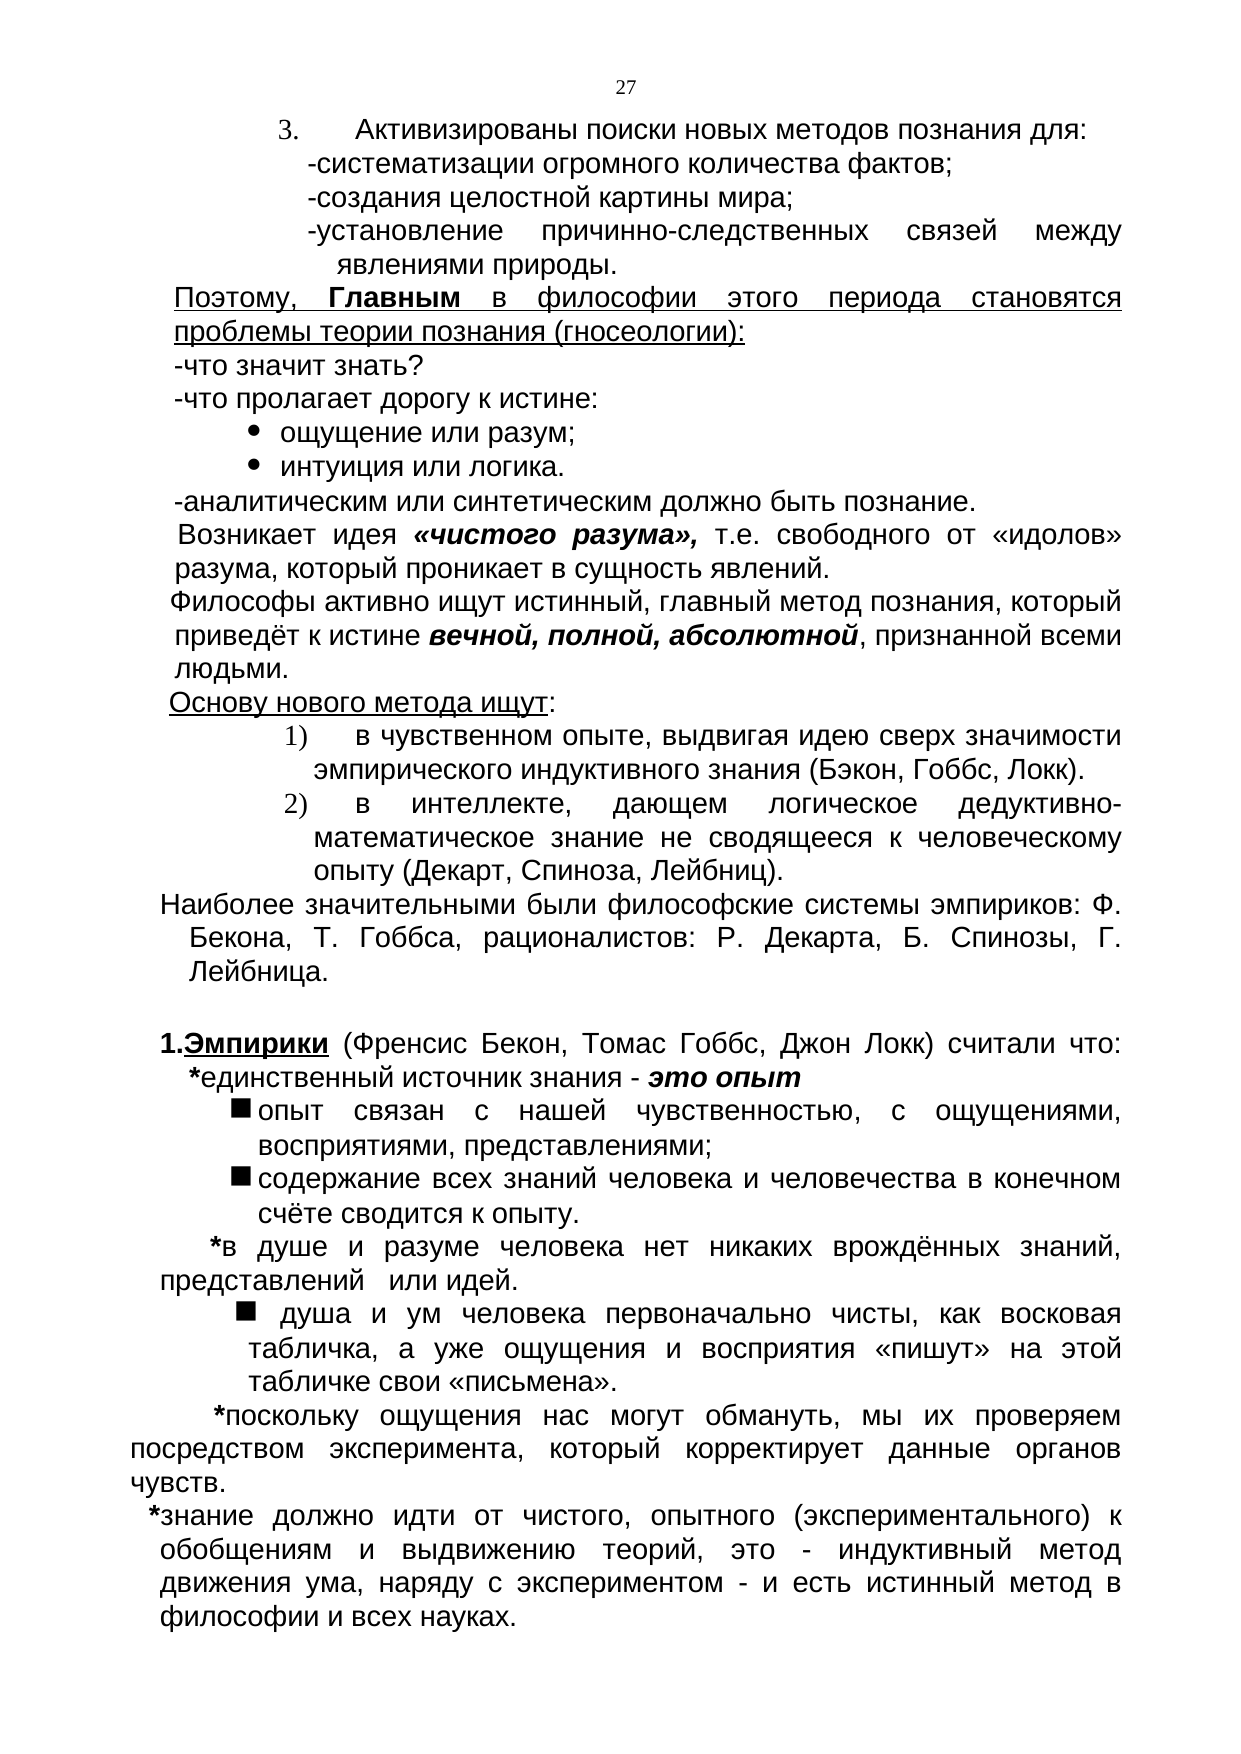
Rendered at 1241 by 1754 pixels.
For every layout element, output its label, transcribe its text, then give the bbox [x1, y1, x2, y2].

list Поэтому, Главным в философии этого периода становятся проблемы теории познания (гносеологии): [174, 280, 1122, 310]
list *в душе и разуме человека нет никаких врождённых знаний, представлений или идей. [130, 1229, 1122, 1296]
list Активизированы поиски новых методов познания для: [278, 112, 1122, 146]
list Поэтому, Главным в философии этого периода становятся проблемы теории познания (гносеологии): [174, 311, 1122, 347]
list Возникает идея «чистого разума», т.е. свободного от «идолов» разума, который проникает в сущность явлений. [145, 517, 1122, 584]
list 1.Эмпирики (Френсис Бекон, Томас Гоббс, Джон Локк) считали что: *единственный источник знания - это опыт [159, 1026, 1122, 1093]
list -что значит знать? [174, 347, 1122, 381]
list содержание всех знаний человека и человечества в конечном счёте сводится к опыту. [228, 1161, 1122, 1229]
list Наиболее значительными были философские системы эмпириков: Ф. Бекона, Т. Гоббса, рационалистов: Р. Декарта, Б. Спинозы, Г. Лейбница. [159, 887, 1122, 987]
list -создания целостной картины мира; [307, 180, 1122, 213]
list душа и ум человека первоначально чисты, как восковая табличка, а уже ощущения и восприятия «пишут» на этой табличке свои «письмена». [233, 1296, 1122, 1398]
list интуиция или логика. [203, 449, 1122, 483]
list -что пролагает дорогу к истине: [174, 381, 1122, 414]
list *поскольку ощущения нас могут обмануть, мы их проверяем посредством эксперимента, который корректирует данные органов чувств. [130, 1398, 1122, 1498]
list -аналитическим или синтетическим должно быть познание. [174, 483, 1122, 517]
list *знание должно идти от чистого, опытного (экспериментального) к обобщениям и выдвижению теорий, это - индуктивный метод движения ума, наряду с экспериментом - и есть истинный метод в философии и всех науках. [130, 1498, 1122, 1632]
list опыт связан с нашей чувственностью, с ощущениями, восприятиями, представлениями; [228, 1093, 1122, 1161]
list Основу нового метода ищут: [145, 685, 1122, 718]
list Философы активно ищут истинный, главный метод познания, который приведёт к истине вечной, полной, абсолютной, признанной всеми людьми. [145, 584, 1122, 685]
list -систематизации огромного количества фактов; [307, 146, 1122, 180]
list в интеллекте, дающем логическое дедуктивно-математическое знание не сводящееся к человеческому опыту (Декарт, Спиноза, Лейбниц). [284, 786, 1122, 887]
list ощущение или разум; [203, 414, 1122, 449]
list -установление причинно-следственных связей между явлениями природы. [307, 213, 1122, 280]
list в чувственном опыте, выдвигая идею сверх значимости эмпирического индуктивного знания (Бэкон, Гоббс, Локк). [284, 718, 1122, 786]
